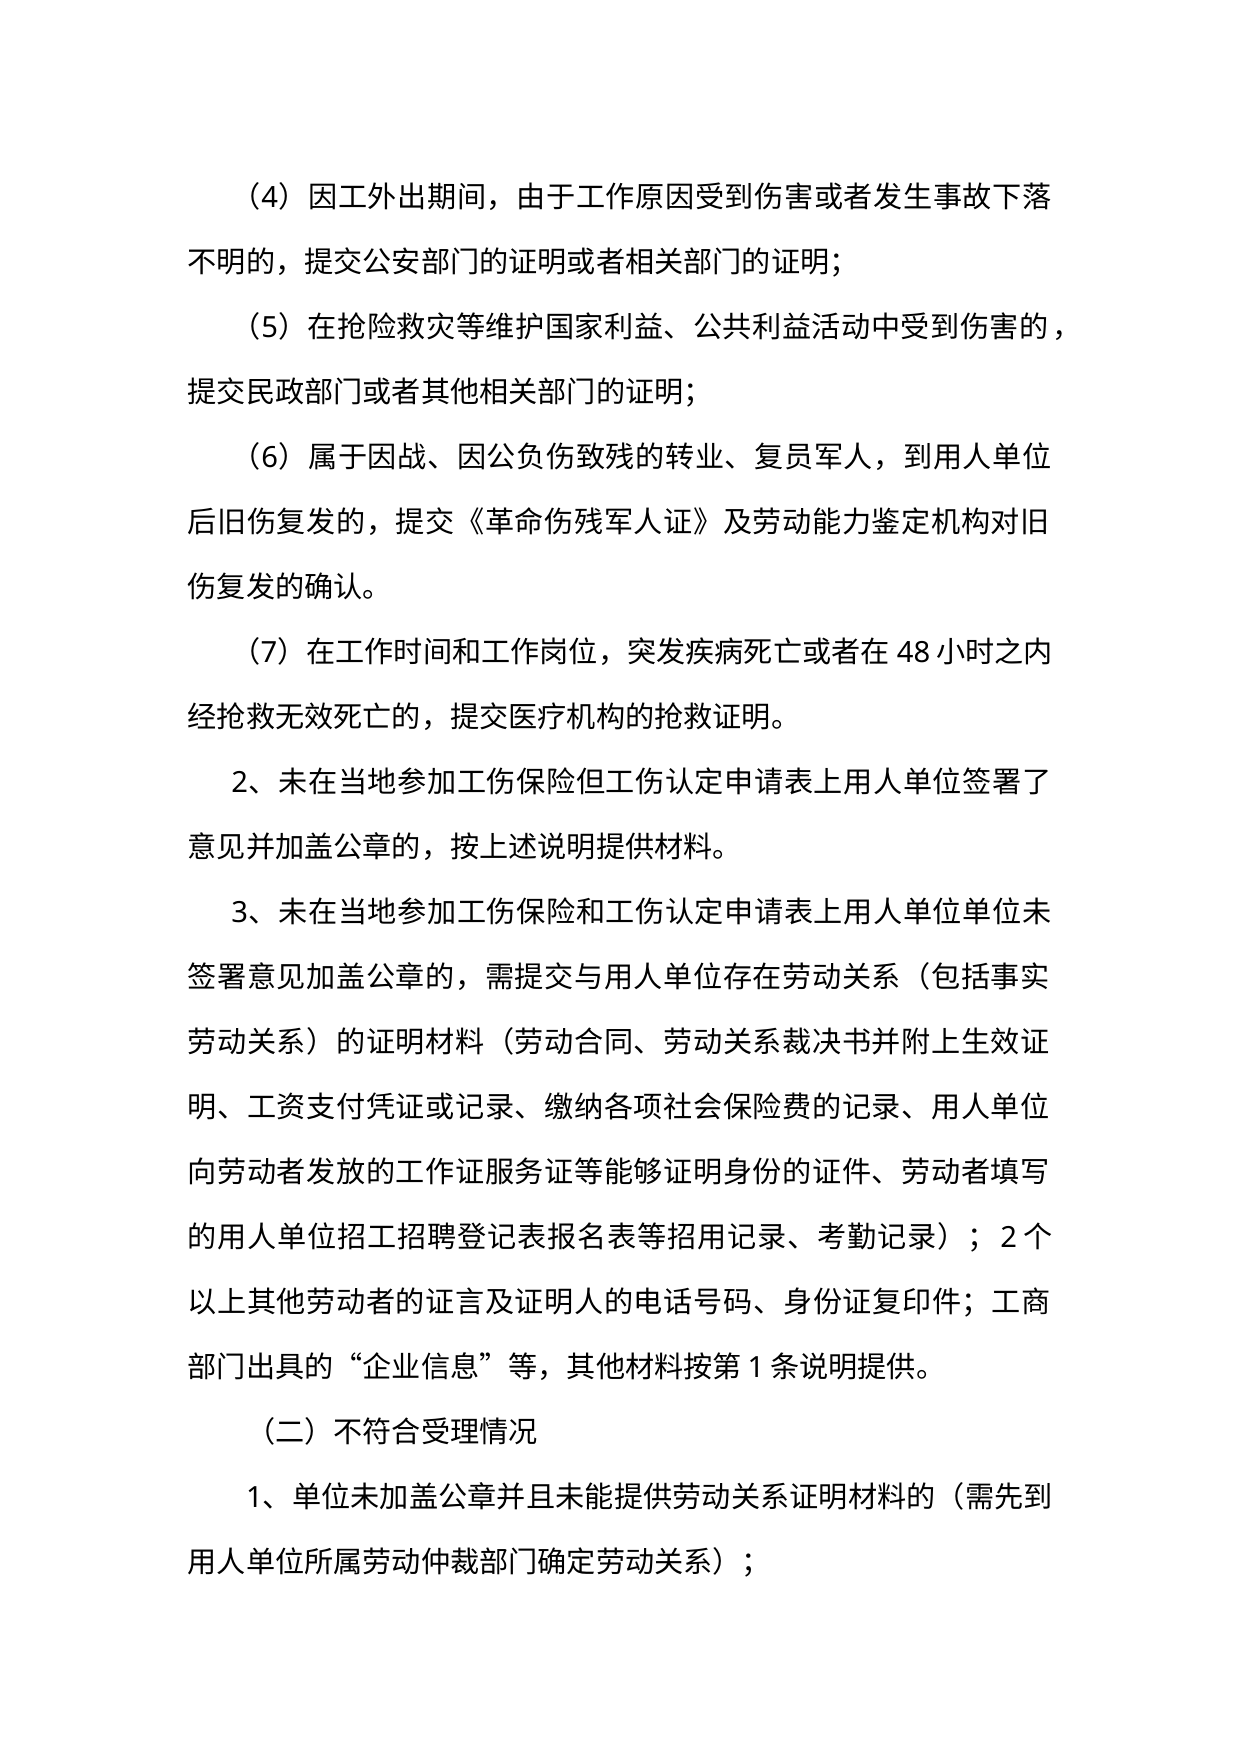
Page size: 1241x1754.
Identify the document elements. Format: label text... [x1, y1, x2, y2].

text 2、未在当地参加工伤保险但工伤认定申请表上用人单位签署了意见并加盖公章的，按上述说明提供材料。 [187, 747, 1053, 877]
text （二）不符合受理情况 [187, 1397, 1053, 1462]
text 3、未在当地参加工伤保险和工伤认定申请表上用人单位单位未签署意见加盖公章的，需提交与用人单位存在劳动关系（包括事实劳动关系）的证明材料（劳动合同、劳动关系裁决书并附上生效证明、工资支付凭证或记录、缴纳各项社会保险费的记录、用人单位向劳动者发放的工作证服务证等能够证明身份的证件、劳动者填写的用人单位招工招聘登记表报名表等招用记录、考勤记录）；2个以上其他劳动者的证言及证明人的电话号码、身份证复印件；工商部门出具的“企业信息”等，其他材料按第1条说明提供。 [187, 877, 1053, 1397]
text （6）属于因战、因公负伤致残的转业、复员军人，到用人单位后旧伤复发的，提交《革命伤残军人证》及劳动能力鉴定机构对旧伤复发的确认。 [187, 422, 1053, 617]
text 1、单位未加盖公章并且未能提供劳动关系证明材料的（需先到用人单位所属劳动仲裁部门确定劳动关系）； [187, 1462, 1053, 1592]
text （4）因工外出期间，由于工作原因受到伤害或者发生事故下落不明的，提交公安部门的证明或者相关部门的证明； [187, 162, 1053, 292]
text （7）在工作时间和工作岗位，突发疾病死亡或者在48小时之内经抢救无效死亡的，提交医疗机构的抢救证明。 [187, 617, 1053, 747]
text （5）在抢险救灾等维护国家利益、公共利益活动中受到伤害的，提交民政部门或者其他相关部门的证明； [187, 292, 1053, 422]
